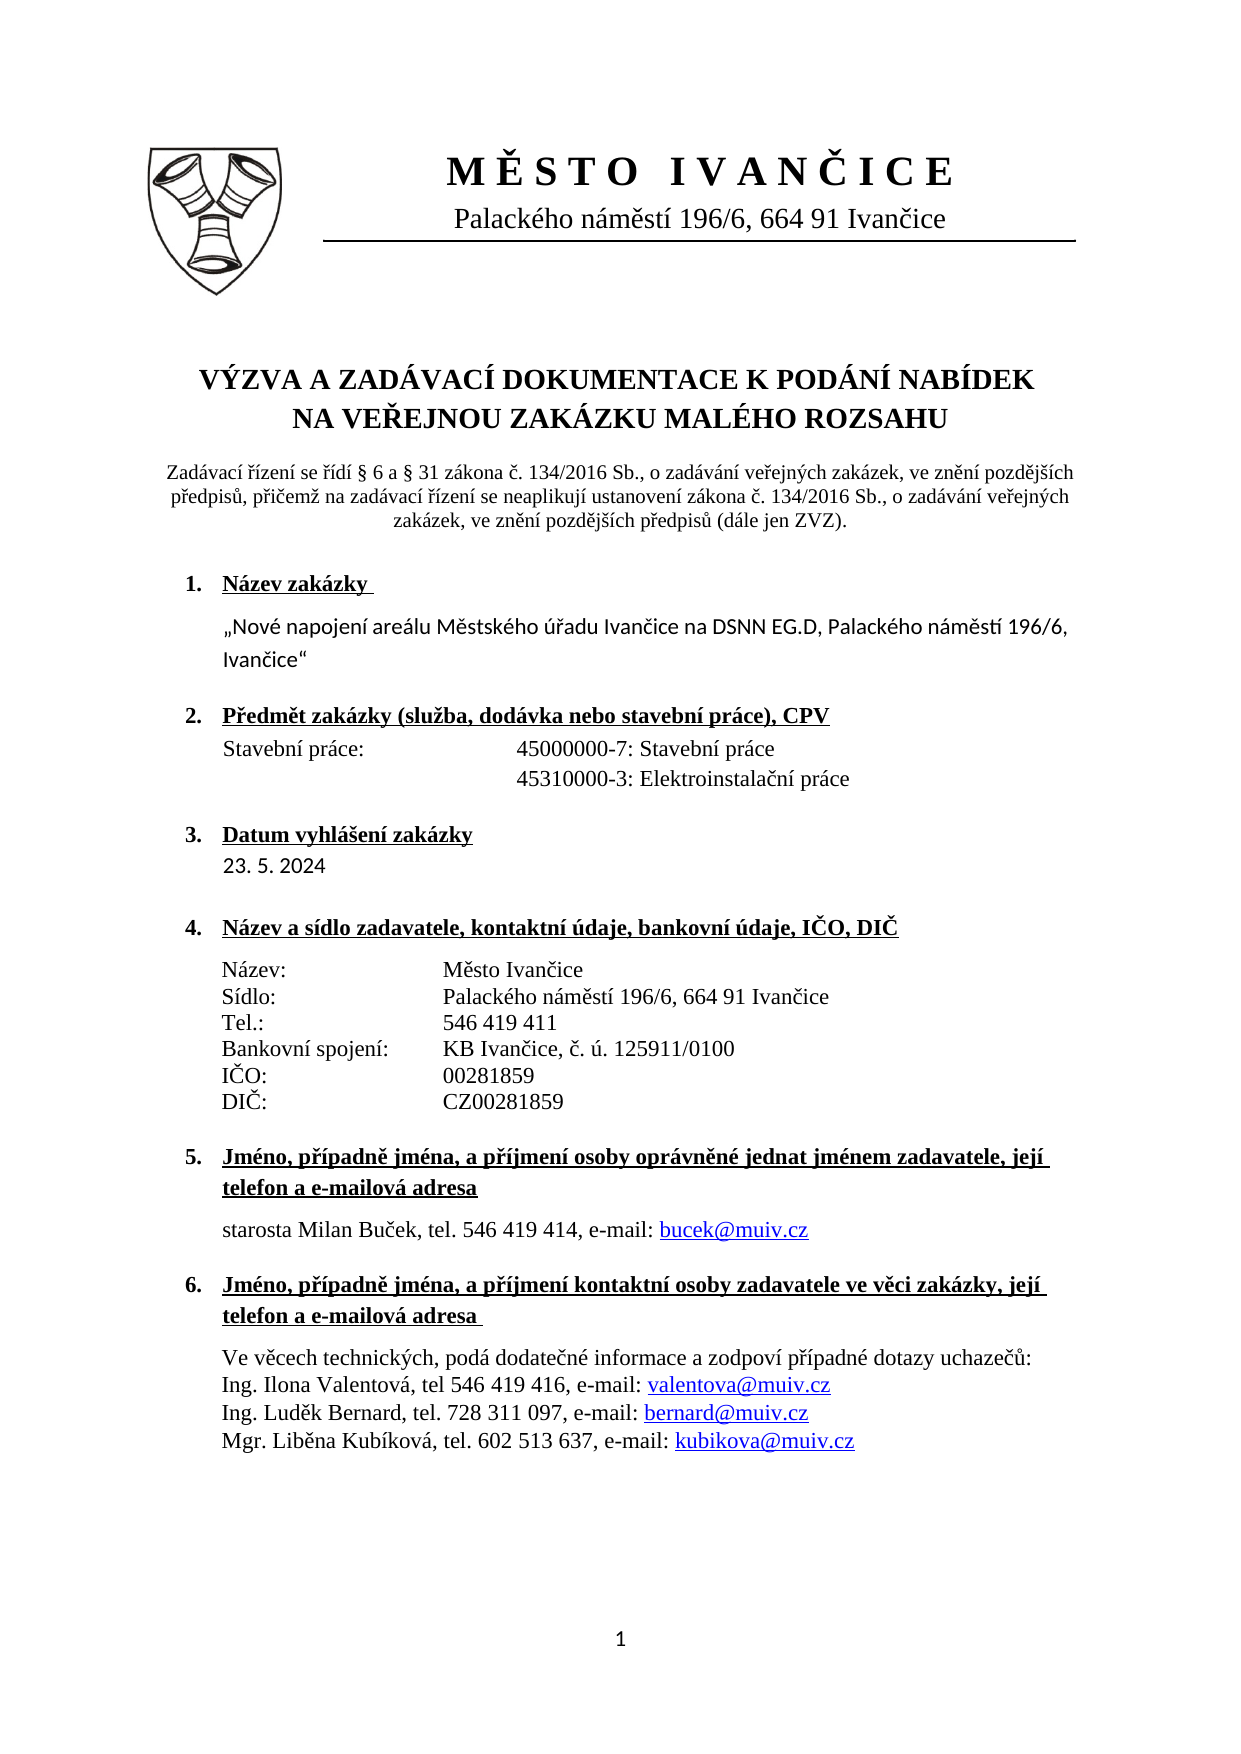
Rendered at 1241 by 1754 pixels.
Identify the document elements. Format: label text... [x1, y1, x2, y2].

list Jméno, případně jména, a příjmení osoby oprávněné jednat jménem zadavatele, její telefon a e-mailová adresa [185, 1143, 1093, 1200]
text Název: Město Ivančice Sídlo: Palackého náměstí 196/6, 664 91 Ivančice Tel.: 546 419 411 Bankovní spojení: KB Ivančice, č. ú. 125911/0100 IČO: 00281859 [221, 956, 1093, 1088]
list Název zakázky [185, 570, 1093, 596]
list Předmět zakázky (služba, dodávka nebo stavební práce), CPV [185, 702, 1093, 728]
text Ing. Ilona Valentová, tel 546 419 416, e-mail: valentova@muiv.cz [221, 1371, 1093, 1397]
text DIČ: CZ00281859 [148, 1088, 1093, 1114]
list starosta Milan Buček, tel. 546 419 414, e-mail: bucek@muiv.cz [222, 1216, 1093, 1243]
list Název a sídlo zadavatele, kontaktní údaje, bankovní údaje, IČO, DIČ [185, 914, 1093, 940]
picture [147, 147, 282, 296]
text Ve věcech technických, podá dodatečné informace a zodpoví případné dotazy uchazečů: [221, 1344, 1093, 1371]
text Mgr. Liběna Kubíková, tel. 602 513 637, e-mail: kubikova@muiv.cz [221, 1427, 1093, 1453]
list 45310000-3: Elektroinstalační práce [223, 762, 1093, 791]
text Zadávací řízení se řídí § 6 a § 31 zákona č. 134/2016 Sb., o zadávání veřejných zakázek, ve znění pozdějších předpisů, přičemž na zadávací řízení se neaplikují ustanovení zákona č. 134/2016 Sb., o zadávání veřejných zakázek, ve znění pozdějších předpisů (dále jen ZVZ). [148, 460, 1093, 532]
text VÝZVA A ZADÁVACÍ DOKUMENTACE K PODÁNÍ NABÍDEK NA VEŘEJNOU ZAKÁZKU MALÉHO ROZSAHU [148, 362, 1093, 434]
list Stavební práce: 45000000-7: Stavební práce [223, 732, 1093, 762]
text Ing. Luděk Bernard, tel. 728 311 097, e-mail: bernard@muiv.cz [221, 1399, 1093, 1425]
list Jméno, případně jména, a příjmení kontaktní osoby zadavatele ve věci zakázky, její telefon a e-mailová adresa [185, 1272, 1093, 1328]
list Datum vyhlášení zakázky [185, 821, 1093, 847]
